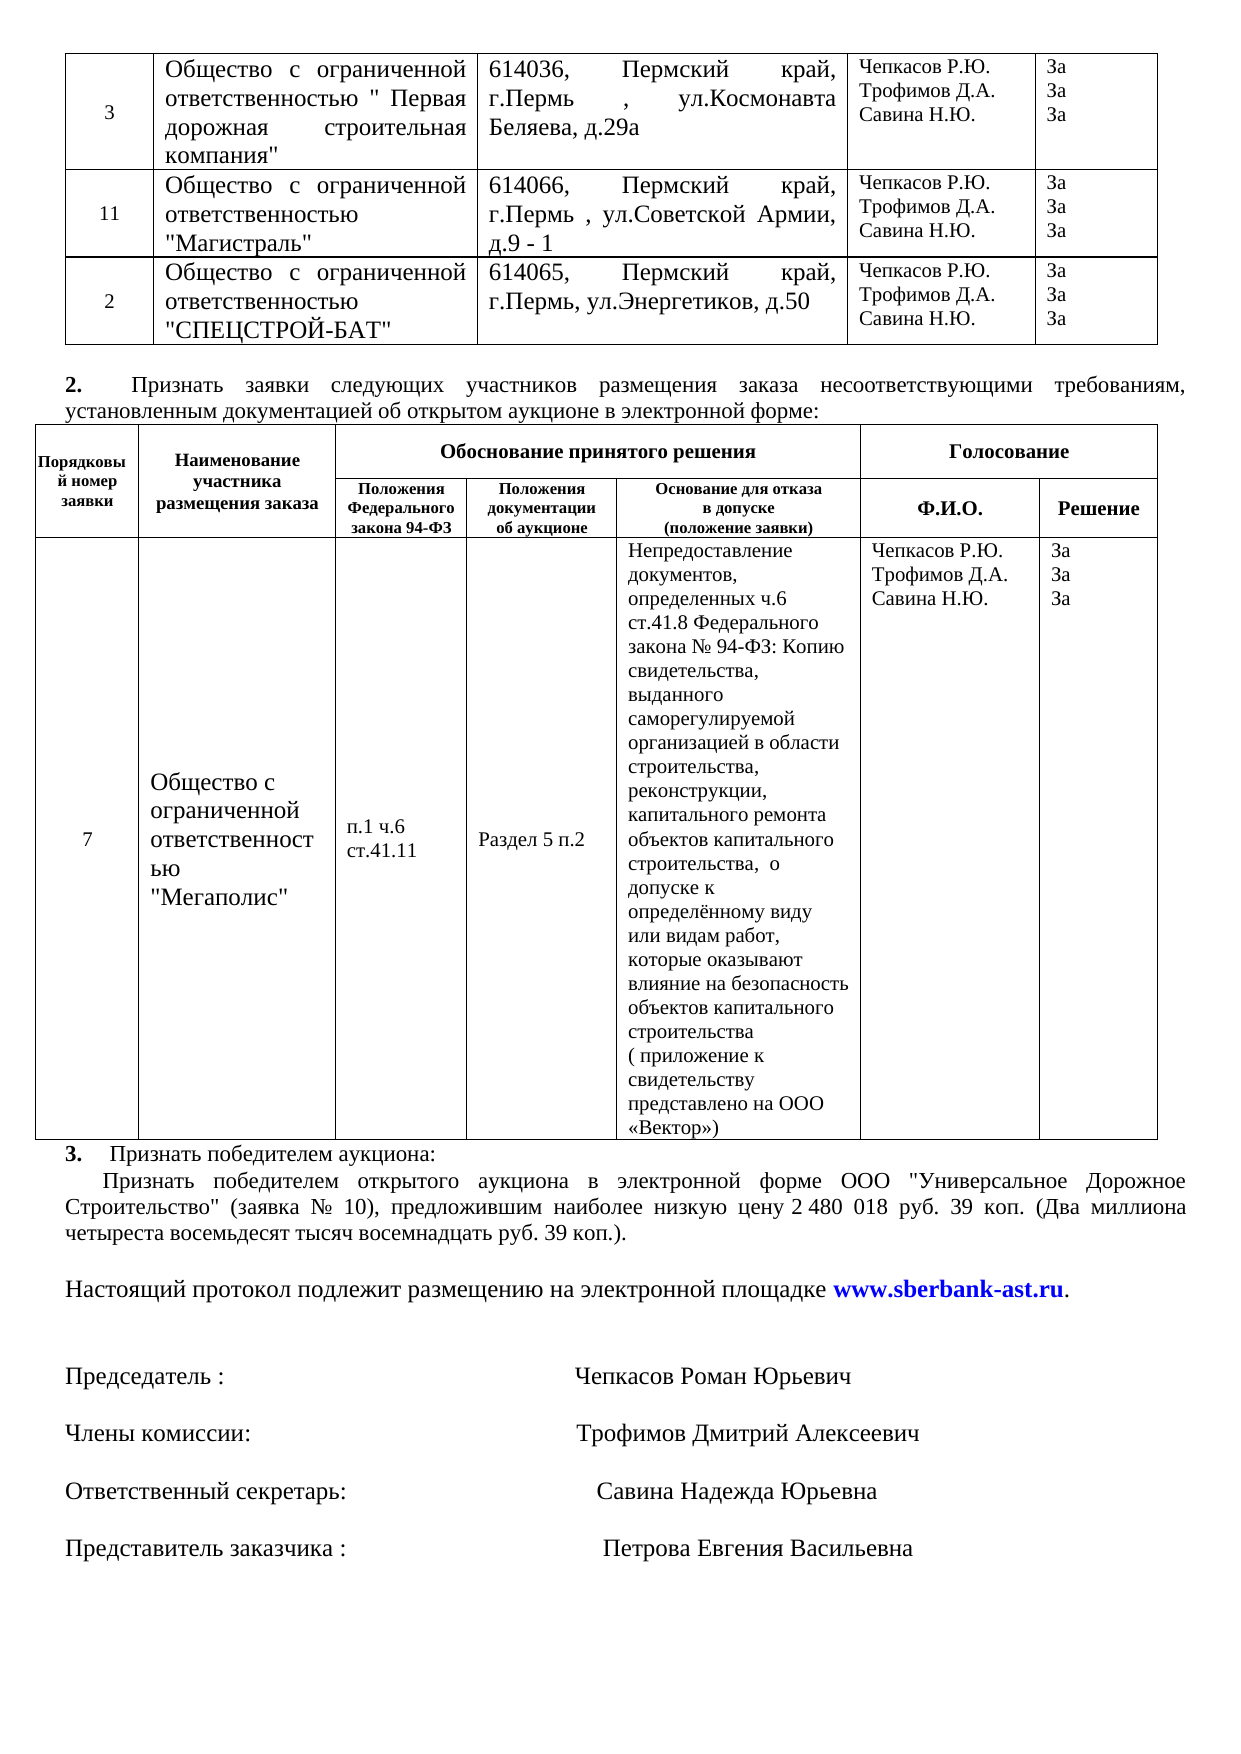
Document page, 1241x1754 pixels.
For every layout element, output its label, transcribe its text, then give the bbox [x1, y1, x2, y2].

table_cell Общество с ограниченной ответственностью "СПЕЦСТРОЙ-БАТ" [154, 258, 477, 344]
table_cell 614065, Пермский край, г.Пермь, ул.Энергетиков, д.50 [478, 258, 847, 344]
table_cell Чепкасов Р.Ю. Трофимов Д.А. Савина Н.Ю. [861, 538, 1039, 1139]
table_cell За За За [1036, 54, 1157, 169]
table_cell За За За [1036, 170, 1157, 256]
table_cell п.1 ч.6 ст.41.11 [336, 538, 466, 1139]
text Настоящий протокол подлежит размещению на электронной площадке www.sberbank-ast.ru. [65, 1274, 1187, 1303]
table_cell 614036, Пермский край, г.Пермь , ул.Космонавта Беляева, д.29а [478, 54, 847, 169]
text Признать победителем открытого аукциона в электронной форме ООО "Универсальное Дорожное Строительство" (заявка № 10), предложившим наиболее низкую цену 2 480 018 руб. 39 коп. (Два миллиона четыреста восемьдесят тысяч восемнадцать руб. 39 коп.). [65, 1167, 1187, 1246]
table_cell 614066, Пермский край, г.Пермь , ул.Советской Армии, д.9 - 1 [478, 170, 847, 256]
table_cell Чепкасов Р.Ю. Трофимов Д.А. Савина Н.Ю. [848, 170, 1035, 256]
text Представитель заказчика : Петрова Евгения Васильевна [65, 1533, 1187, 1562]
table_cell Положения Федерального закона 94-ФЗ [336, 479, 466, 537]
table_header Обоснование принятого решения [336, 425, 860, 478]
list Признать заявки следующих участников размещения заказа несоответствующими требованиям, установленным документацией об открытом аукционе в электронной форме: [65, 371, 1187, 424]
table_cell 2 [66, 258, 153, 344]
table_cell Раздел 5 п.2 [467, 538, 616, 1139]
text Ответственный секретарь: Савина Надежда Юрьевна [65, 1476, 1187, 1504]
table_cell Чепкасов Р.Ю. Трофимов Д.А. Савина Н.Ю. [848, 258, 1035, 344]
text Члены комиссии: Трофимов Дмитрий Алексеевич [65, 1418, 1187, 1447]
list Признать победителем аукциона: [65, 1140, 1187, 1167]
table_header Голосование [861, 425, 1157, 478]
table_cell Положения документации об аукционе [467, 479, 616, 537]
table_header Наименование участника размещения заказа [139, 425, 335, 537]
table_cell Общество с ограниченной ответственностью "Магистраль" [154, 170, 477, 256]
table_header Порядковый номер заявки [36, 425, 138, 537]
table_cell Общество с ограниченной ответственностью " Первая дорожная строительная компания" [154, 54, 477, 169]
table_cell Решение [1040, 479, 1157, 537]
table_cell За За За [1036, 258, 1157, 344]
table_cell Непредоставление документов, определенных ч.6 ст.41.8 Федерального закона № 94-ФЗ: Копию свидетельства, выданного саморегулируемой организацией в области строительства, реконструкции, капитального ремонта объектов капитального строительства, о допуске к определённому виду или видам работ, которые оказывают влияние на безопасность объектов капитального строительства ( приложение к свидетельству представлено на ООО «Вектор») [617, 538, 860, 1139]
table_cell 7 [36, 538, 138, 1139]
table_cell Общество с ограниченной ответственностью "Мегаполис" [139, 538, 335, 1139]
table_cell Ф.И.О. [861, 479, 1039, 537]
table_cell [848, 54, 1035, 169]
table_cell 3 [66, 54, 153, 169]
table_cell 11 [66, 170, 153, 256]
table_cell Основание для отказа в допуске (положение заявки) [617, 479, 860, 537]
text Председатель : Чепкасов Роман Юрьевич [65, 1361, 1187, 1389]
table_cell За За За [1040, 538, 1157, 1139]
